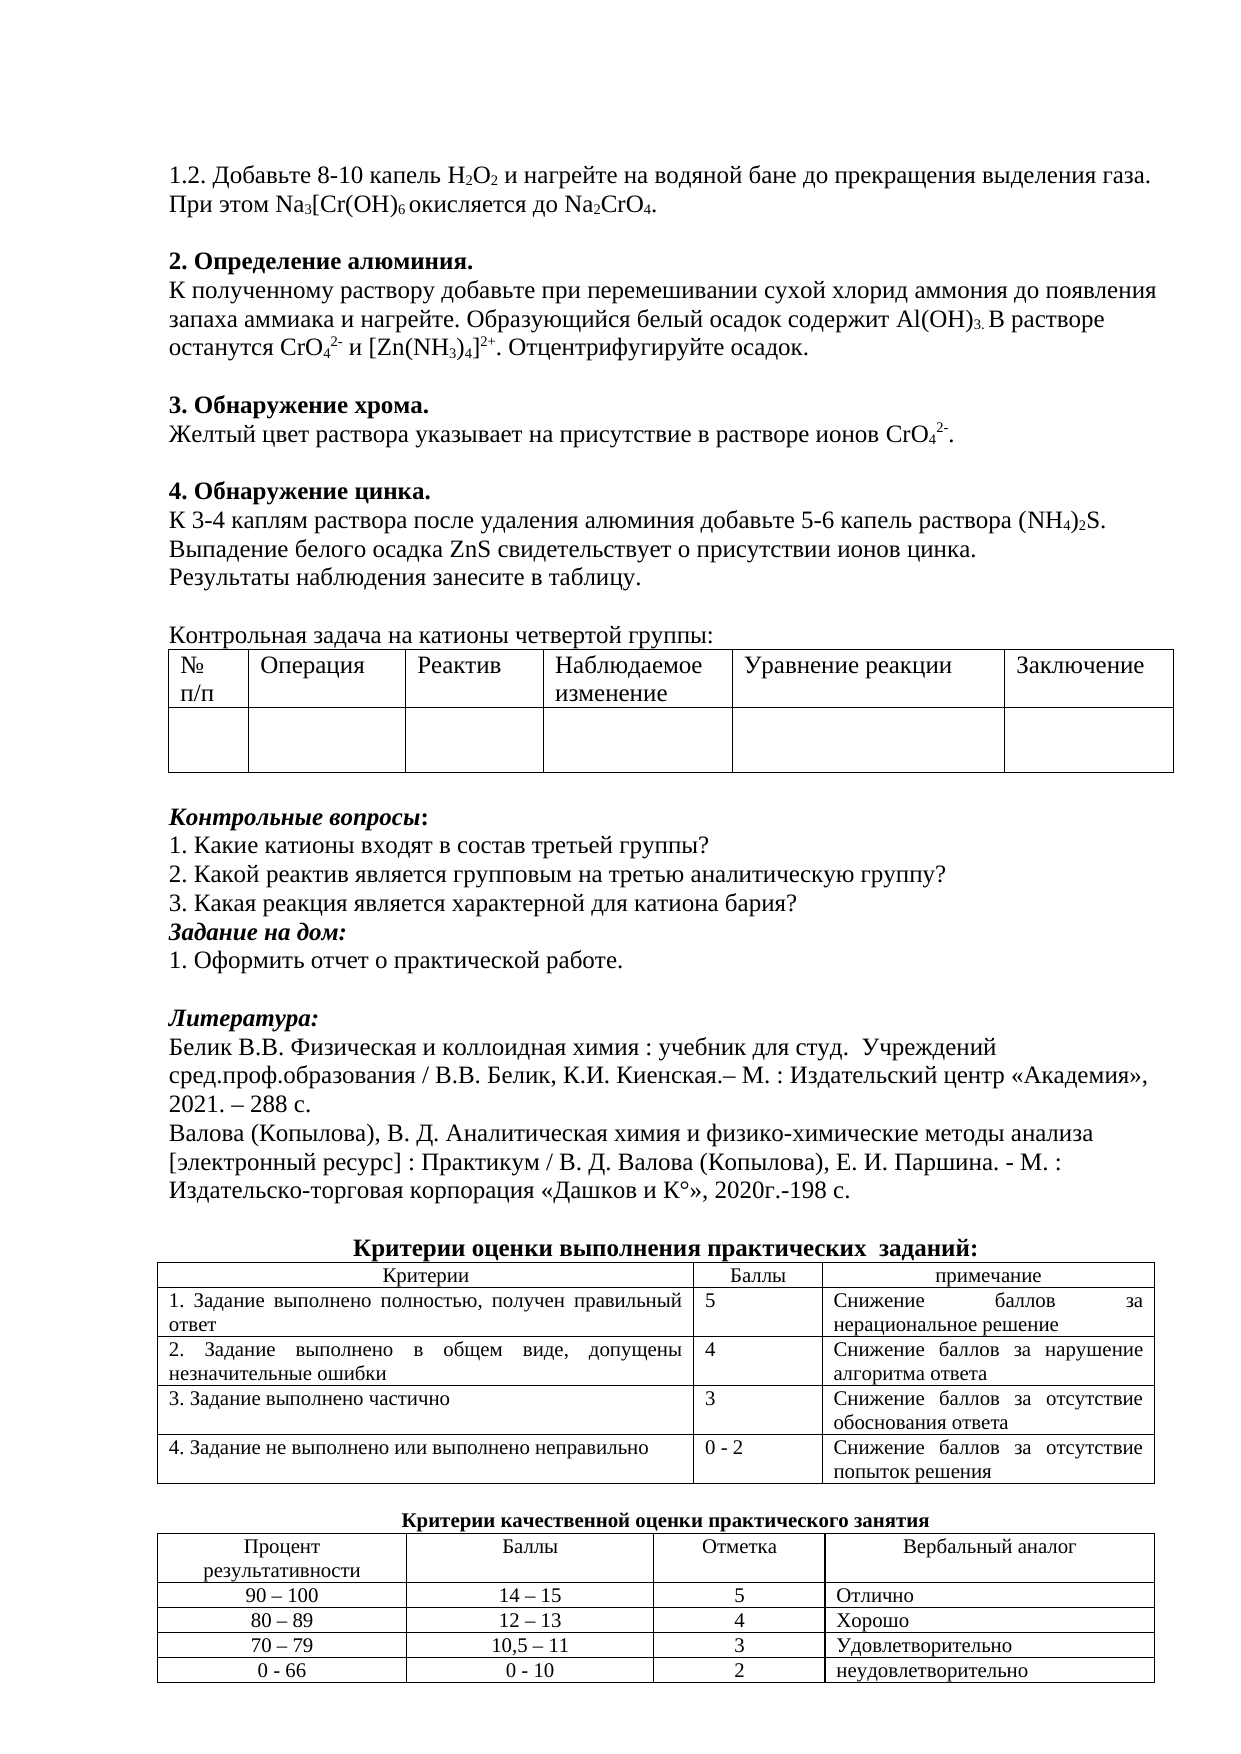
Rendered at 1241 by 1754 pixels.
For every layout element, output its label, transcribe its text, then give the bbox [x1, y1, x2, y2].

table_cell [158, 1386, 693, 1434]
text Контрольная задача на катионы четвертой группы: [169, 620, 1162, 649]
text Критерии оценки выполнения практических заданий: [169, 1233, 1162, 1262]
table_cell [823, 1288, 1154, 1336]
text Белик В.В. Физическая и коллоидная химия : учебник для студ. Учреждений сред.проф.образования / В.В. Белик, К.И. Киенская.– М. : Издательский центр «Академия», 2021. – 288 с. [169, 1032, 1162, 1118]
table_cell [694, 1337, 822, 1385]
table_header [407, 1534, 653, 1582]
text 2. Какой реактив является групповым на третью аналитическую группу? [169, 859, 1162, 888]
text К 3-4 каплям раствора после удаления алюминия добавьте 5-6 капель раствора (NH4)2S. Выпадение белого осадка ZnS свидетельствует о присутствии ионов цинка. [169, 505, 1162, 562]
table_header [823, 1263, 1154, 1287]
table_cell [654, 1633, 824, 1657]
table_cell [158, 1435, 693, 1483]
text 3. Обнаружение хрома. [169, 390, 1162, 419]
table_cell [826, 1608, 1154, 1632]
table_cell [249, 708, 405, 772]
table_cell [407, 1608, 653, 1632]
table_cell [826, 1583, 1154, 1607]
text Валова (Копылова), В. Д. Аналитическая химия и физико-химические методы анализа [электронный ресурс] : Практикум / В. Д. Валова (Копылова), Е. И. Паршина. - М. : Издательско-торговая корпорация «Дашков и К°», 2020г.-198 с. [169, 1118, 1162, 1204]
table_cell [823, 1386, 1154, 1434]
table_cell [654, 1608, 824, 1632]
text Контрольные вопросы: [169, 802, 1162, 830]
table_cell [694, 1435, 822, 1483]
text К полученному раствору добавьте при перемешивании сухой хлорид аммония до появления запаха аммиака и нагрейте. Образующийся белый осадок содержит Al(OH)3. В растворе останутся CrO42- и [Zn(NH3)4]2+. Отцентрифугируйте осадок. [169, 275, 1162, 361]
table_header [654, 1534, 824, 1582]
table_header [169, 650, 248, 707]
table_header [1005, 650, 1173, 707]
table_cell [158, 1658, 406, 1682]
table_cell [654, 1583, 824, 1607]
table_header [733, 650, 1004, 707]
text 1. Какие катионы входят в состав третьей группы? [169, 830, 1162, 859]
text Критерии качественной оценки практического занятия [169, 1508, 1162, 1532]
text 1.2. Добавьте 8-10 капель H2O2 и нагрейте на водяной бане до прекращения выделения газа. При этом Na3[Cr(OH)6 окисляется до Na2CrO4. [169, 160, 1162, 217]
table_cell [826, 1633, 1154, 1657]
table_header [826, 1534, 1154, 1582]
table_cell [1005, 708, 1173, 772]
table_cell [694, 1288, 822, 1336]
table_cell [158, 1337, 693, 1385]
text Результаты наблюдения занесите в таблицу. [169, 562, 1162, 591]
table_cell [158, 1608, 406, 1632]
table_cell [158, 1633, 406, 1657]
text Задание на дом: [169, 917, 1162, 945]
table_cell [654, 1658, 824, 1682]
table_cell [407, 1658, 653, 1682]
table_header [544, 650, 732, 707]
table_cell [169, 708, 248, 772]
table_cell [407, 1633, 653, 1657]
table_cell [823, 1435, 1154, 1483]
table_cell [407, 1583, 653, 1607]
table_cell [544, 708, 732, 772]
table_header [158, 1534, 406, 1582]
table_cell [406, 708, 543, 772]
text Желтый цвет раствора указывает на присутствие в растворе ионов CrO42-. [169, 419, 1162, 447]
text 2. Определение алюминия. [169, 246, 1162, 275]
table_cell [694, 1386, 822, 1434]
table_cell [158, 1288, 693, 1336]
text 4. Обнаружение цинка. [169, 476, 1162, 505]
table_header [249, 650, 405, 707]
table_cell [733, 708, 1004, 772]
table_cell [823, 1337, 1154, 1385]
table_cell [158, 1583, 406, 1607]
text 3. Какая реакция является характерной для катиона бария? [169, 888, 1162, 917]
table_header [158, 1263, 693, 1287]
text Литература: [169, 1003, 1162, 1032]
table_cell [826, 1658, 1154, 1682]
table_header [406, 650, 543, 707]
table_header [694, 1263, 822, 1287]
text 1. Оформить отчет о практической работе. [169, 945, 1162, 974]
